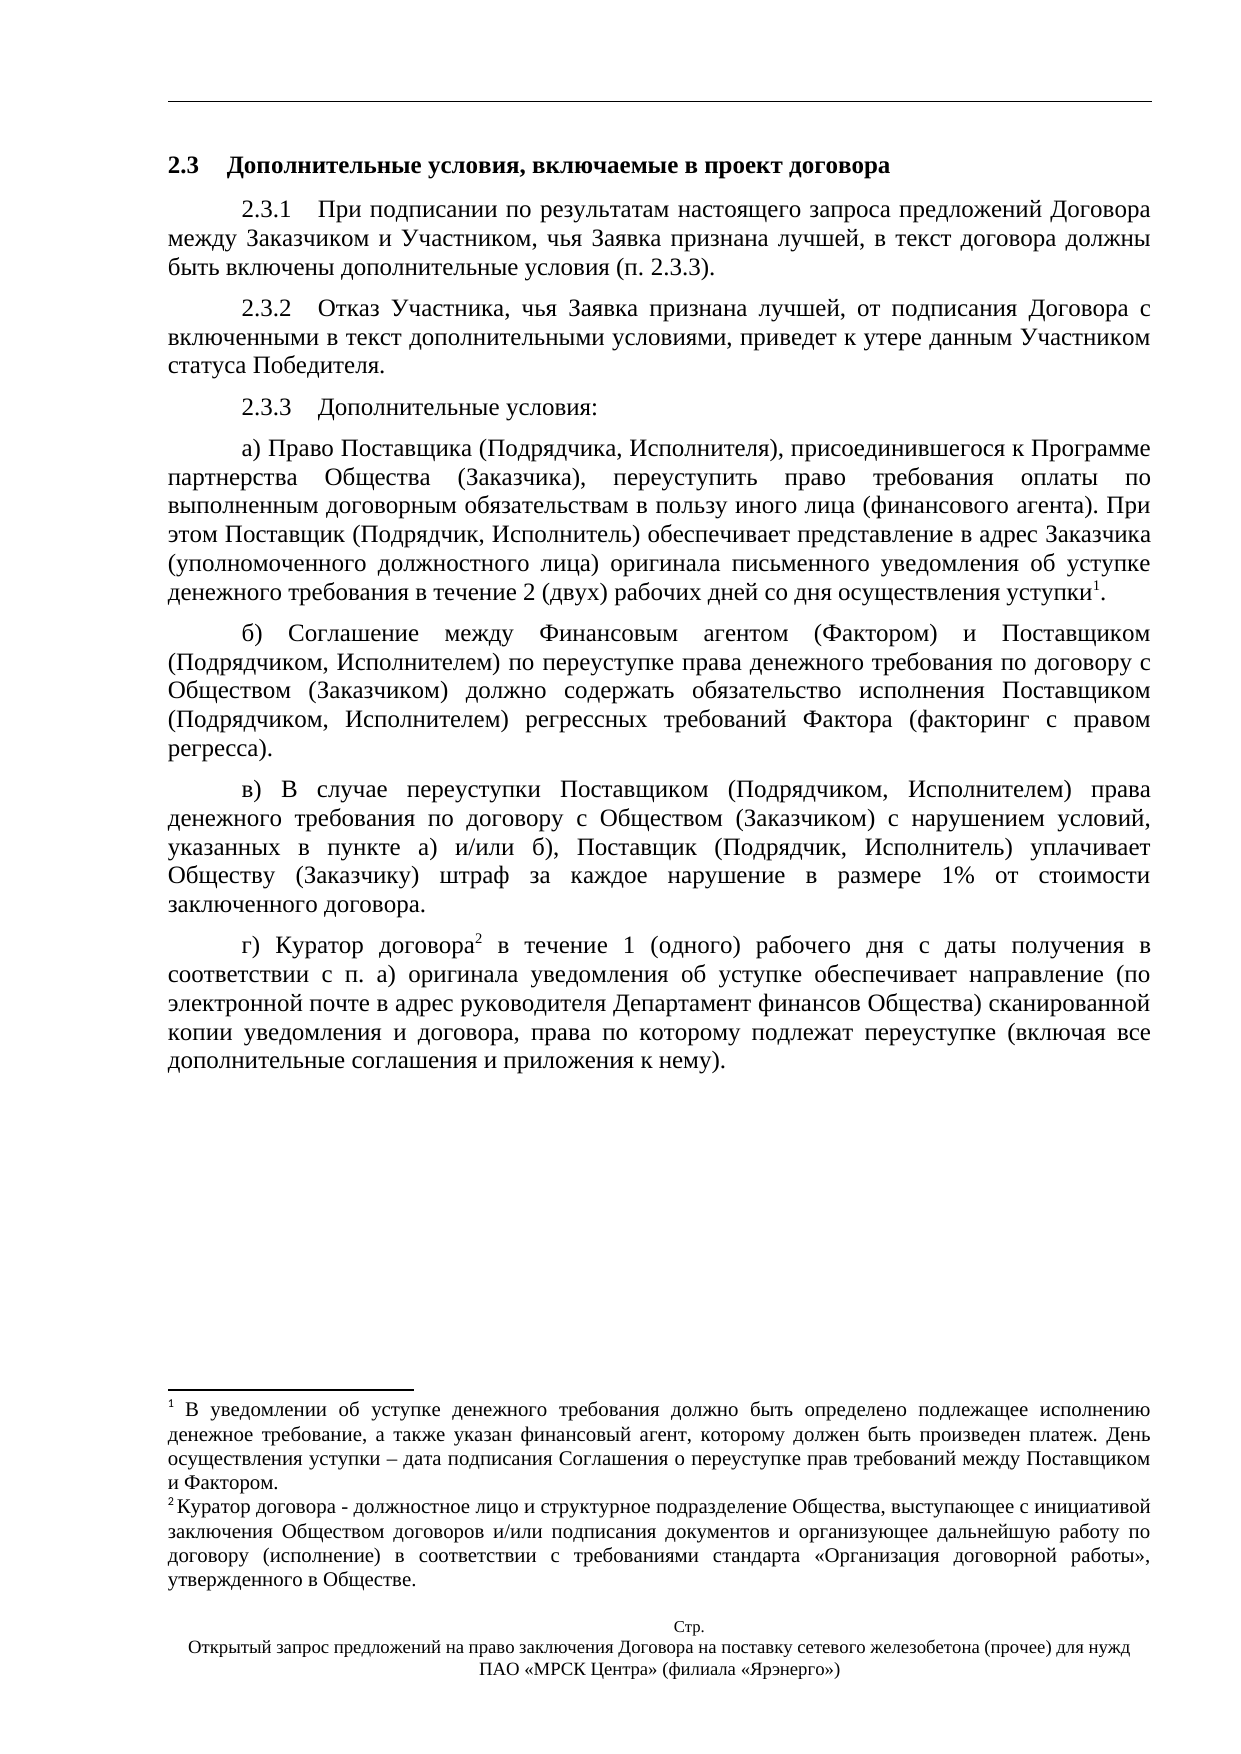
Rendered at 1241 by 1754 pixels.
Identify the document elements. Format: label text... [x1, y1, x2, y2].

subtitle в) В случае переуступки Поставщиком (Подрядчиком, Исполнителем) права денежного требования по договору с Обществом (Заказчиком) с нарушением условий, указанных в пункте а) и/или б), Поставщик (Подрядчик, Исполнитель) уплачивает Обществу (Заказчику) штраф за каждое нарушение в размере 1% от стоимости заключенного договора. [168, 774, 1152, 918]
subtitle При подписании по результатам настоящего запроса предложений Договора между Заказчиком и Участником, чья Заявка признана лучшей, в текст договора должны быть включены дополнительные условия (п. 2.3.3). [168, 194, 1152, 280]
subtitle Дополнительные условия, включаемые в проект договора [168, 150, 1152, 179]
subtitle Дополнительные условия: [168, 392, 1152, 420]
subtitle Отказ Участника, чья Заявка признана лучшей, от подписания Договора с включенными в текст дополнительными условиями, приведет к утере данным Участником статуса Победителя. [168, 293, 1152, 379]
subtitle г) Куратор договора в течение 1 (одного) рабочего дня с даты получения в соответствии с п. а) оригинала уведомления об уступке обеспечивает направление (по электронной почте в адрес руководителя Департамент финансов Общества) сканированной копии уведомления и договора, права по которому подлежат переуступке (включая все дополнительные соглашения и приложения к нему). [168, 930, 1152, 1074]
subtitle б) Соглашение между Финансовым агентом (Фактором) и Поставщиком (Подрядчиком, Исполнителем) по переуступке права денежного требования по договору с Обществом (Заказчиком) должно содержать обязательство исполнения Поставщиком (Подрядчиком, Исполнителем) регрессных требований Фактора (факторинг с правом регресса). [168, 618, 1152, 762]
subtitle а) Право Поставщика (Подрядчика, Исполнителя), присоединившегося к Программе партнерства Общества (Заказчика), переуступить право требования оплаты по выполненным договорным обязательствам в пользу иного лица (финансового агента). При этом Поставщик (Подрядчик, Исполнитель) обеспечивает представление в адрес Заказчика (уполномоченного должностного лица) оригинала письменного уведомления об уступке денежного требования в течение 2 (двух) рабочих дней со дня осуществления уступки. [168, 433, 1152, 605]
